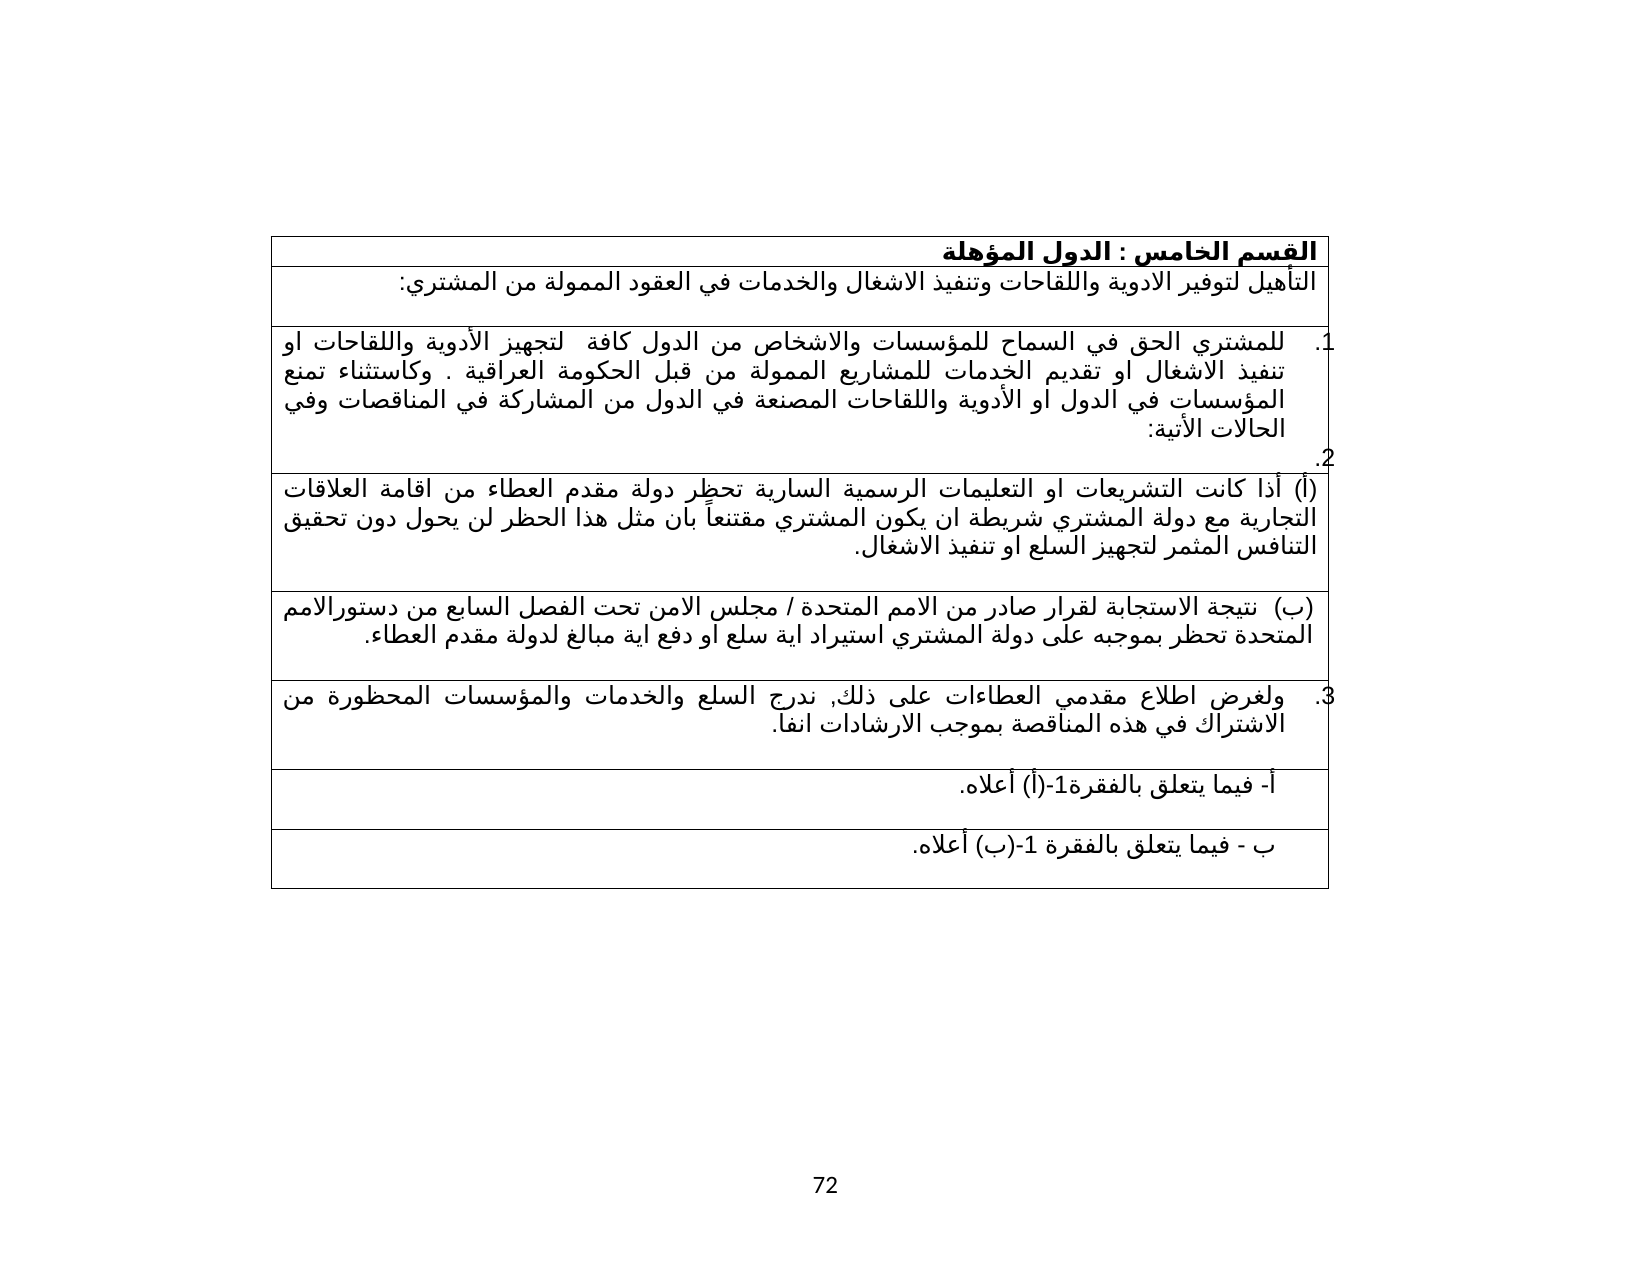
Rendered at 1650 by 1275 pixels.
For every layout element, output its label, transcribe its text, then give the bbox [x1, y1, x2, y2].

table_cell ب - فيما يتعلق بالفقرة 1-(ب) أعلاه. [272, 830, 1328, 887]
table_cell أ- فيما يتعلق بالفقرة1-(أ) أعلاه. [272, 770, 1328, 829]
table_header القسم الخامس : الدول المؤهلة [272, 237, 1328, 266]
table_cell ولغرض اطلاع مقدمي العطاءات على ذلك, ندرج السلع والخدمات والمؤسسات المحظورة من الاشتراك في هذه المناقصة بموجب الارشادات انفا. [272, 681, 1328, 769]
table_cell (أ) أذا كانت التشريعات او التعليمات الرسمية السارية تحظر دولة مقدم العطاء من اقامة العلاقات التجارية مع دولة المشتري شريطة ان يكون المشتري مقتنعاً بان مثل هذا الحظر لن يحول دون تحقيق التنافس المثمر لتجهيز السلع او تنفيذ الاشغال. [272, 474, 1328, 591]
table_cell للمشتري الحق في السماح للمؤسسات والاشخاص من الدول كافة لتجهيز الأدوية واللقاحات او تنفيذ الاشغال او تقديم الخدمات للمشاريع الممولة من قبل الحكومة العراقية . وكاستثناء تمنع المؤسسات في الدول او الأدوية واللقاحات المصنعة في الدول من المشاركة في المناقصات وفي الحالات الأتية: [272, 327, 1328, 473]
table_cell (ب) نتيجة الاستجابة لقرار صادر من الامم المتحدة / مجلس الامن تحت الفصل السابع من دستورالامم المتحدة تحظر بموجبه على دولة المشتري استيراد اية سلع او دفع اية مبالغ لدولة مقدم العطاء. [272, 592, 1328, 680]
table_cell التأهيل لتوفير الادوية واللقاحات وتنفيذ الاشغال والخدمات في العقود الممولة من المشتري: [272, 267, 1328, 326]
